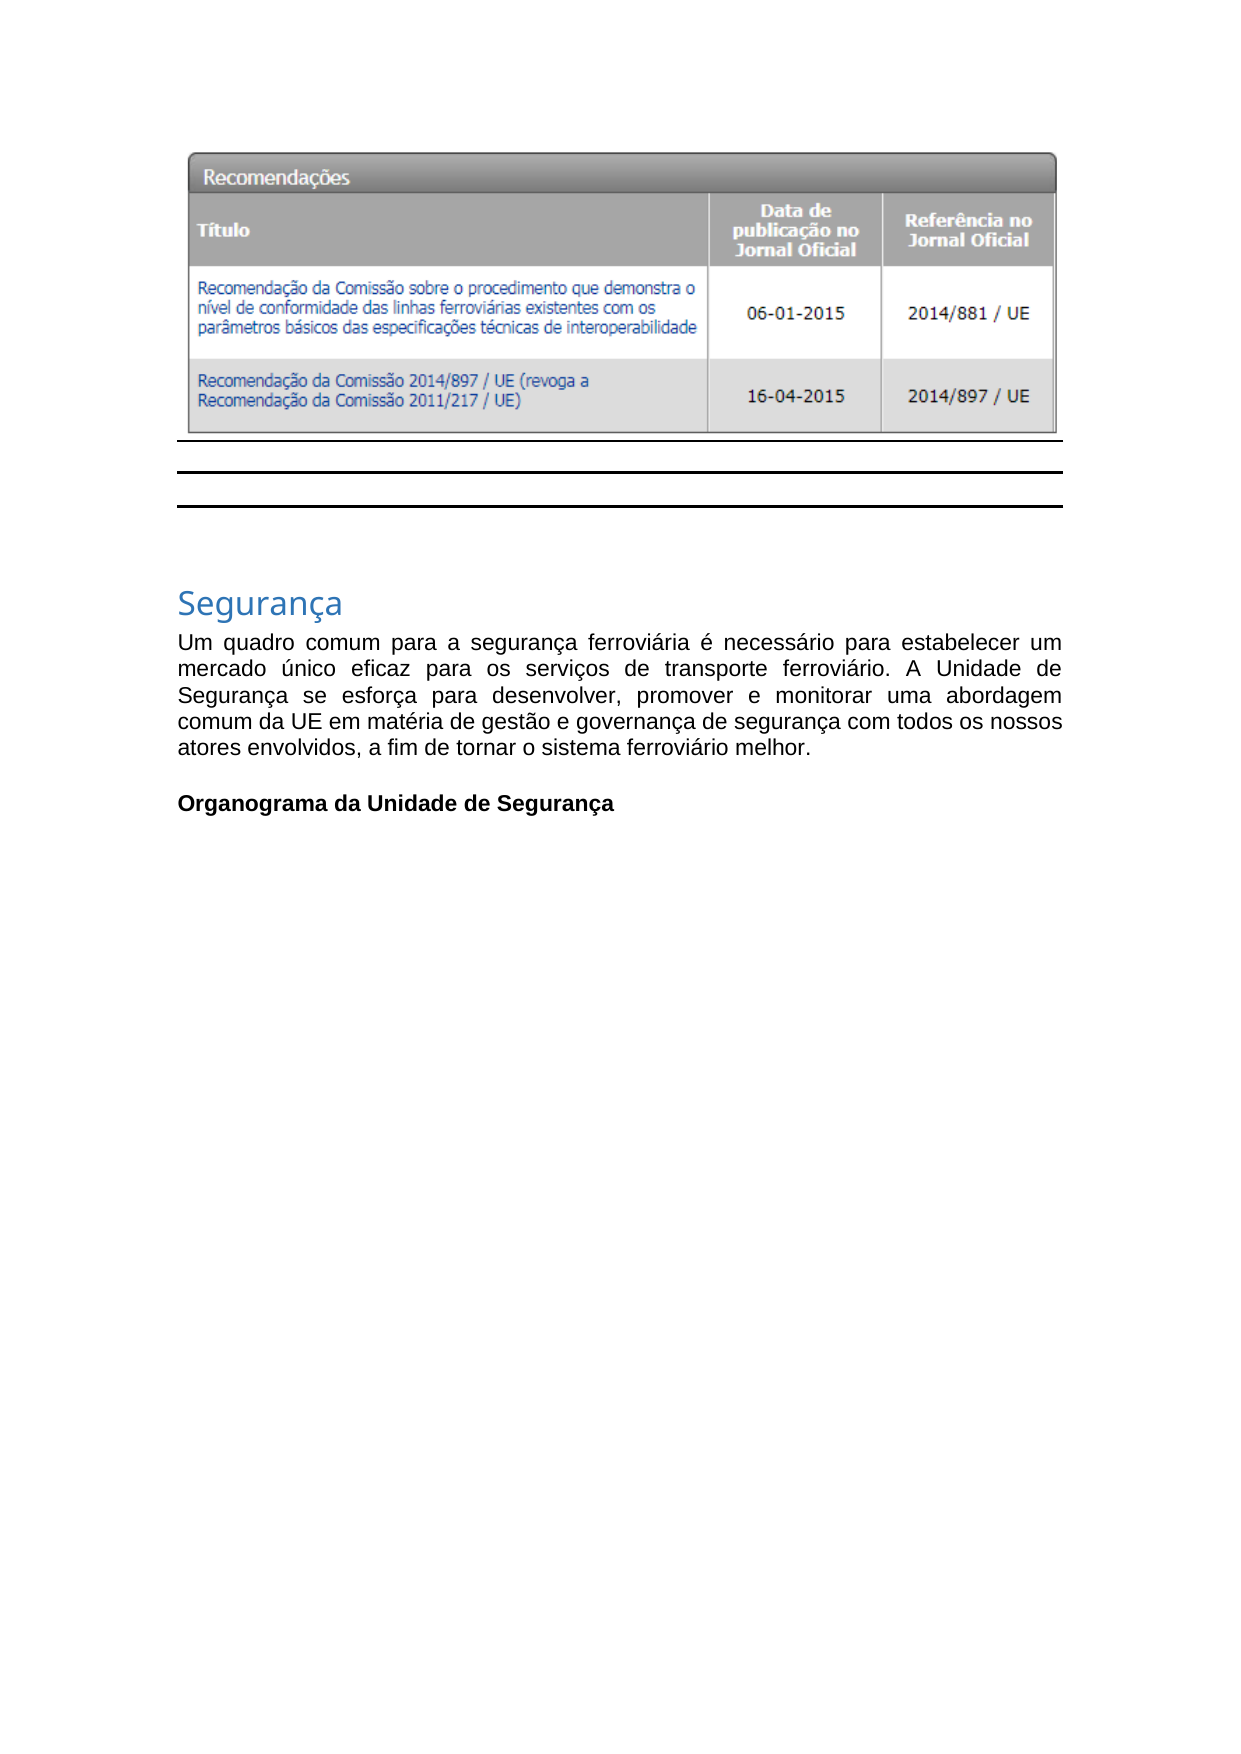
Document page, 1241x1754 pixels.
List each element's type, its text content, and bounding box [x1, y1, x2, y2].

picture [177, 147, 1063, 439]
subtitle Segurança [177, 580, 1063, 625]
text Um quadro comum para a segurança ferroviária é necessário para estabelecer um mercado único eficaz para os serviços de transporte ferroviário. A Unidade de Segurança se esforça para desenvolver, promover e monitorar uma abordagem comum da UE em matéria de gestão e governança de segurança com todos os nossos atores envolvidos, a fim de tornar o sistema ferroviário melhor. [177, 629, 1063, 761]
text Organograma da Unidade de Segurança [177, 790, 1063, 816]
